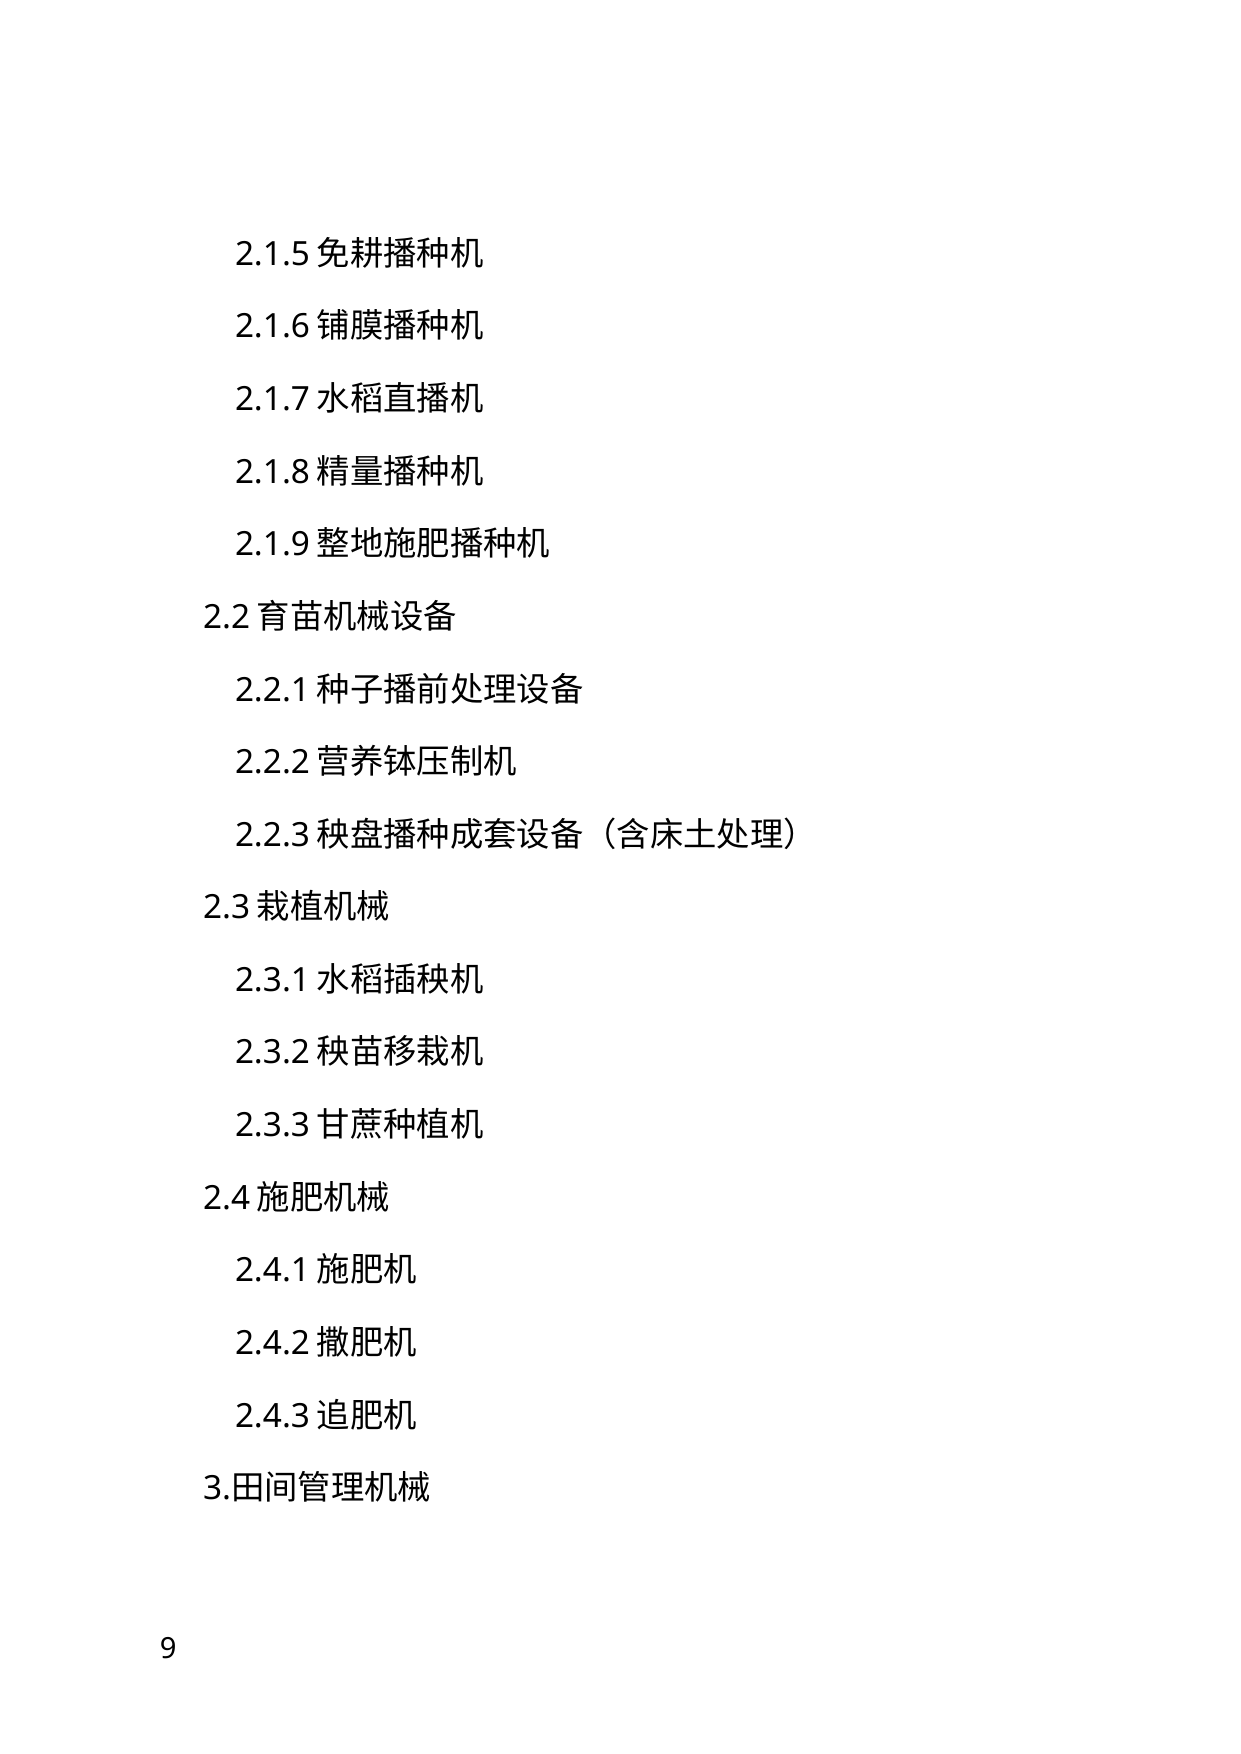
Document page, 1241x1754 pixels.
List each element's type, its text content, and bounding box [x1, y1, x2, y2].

text 2.1.9整地施肥播种机 [159, 517, 1081, 566]
text 2.4.2撒肥机 [159, 1316, 1081, 1364]
text 2.4.3追肥机 [159, 1388, 1081, 1437]
text 2.2.2营养钵压制机 [159, 735, 1081, 783]
text 2.3.3甘蔗种植机 [159, 1098, 1081, 1146]
text 2.3.2秧苗移栽机 [159, 1025, 1081, 1074]
text 2.1.7水稻直播机 [159, 372, 1081, 420]
text 2.1.6铺膜播种机 [159, 299, 1081, 348]
text 2.2育苗机械设备 [159, 590, 1081, 638]
text 2.1.5免耕播种机 [159, 227, 1081, 275]
text 3.田间管理机械 [159, 1461, 1081, 1509]
text 2.1.8精量播种机 [159, 444, 1081, 493]
text 2.4.1施肥机 [159, 1243, 1081, 1292]
text 2.2.1种子播前处理设备 [159, 662, 1081, 711]
text 2.4施肥机械 [159, 1171, 1081, 1219]
text 2.3栽植机械 [159, 880, 1081, 928]
text 2.2.3秧盘播种成套设备（含床土处理） [159, 807, 1081, 856]
text 2.3.1水稻插秧机 [159, 953, 1081, 1001]
